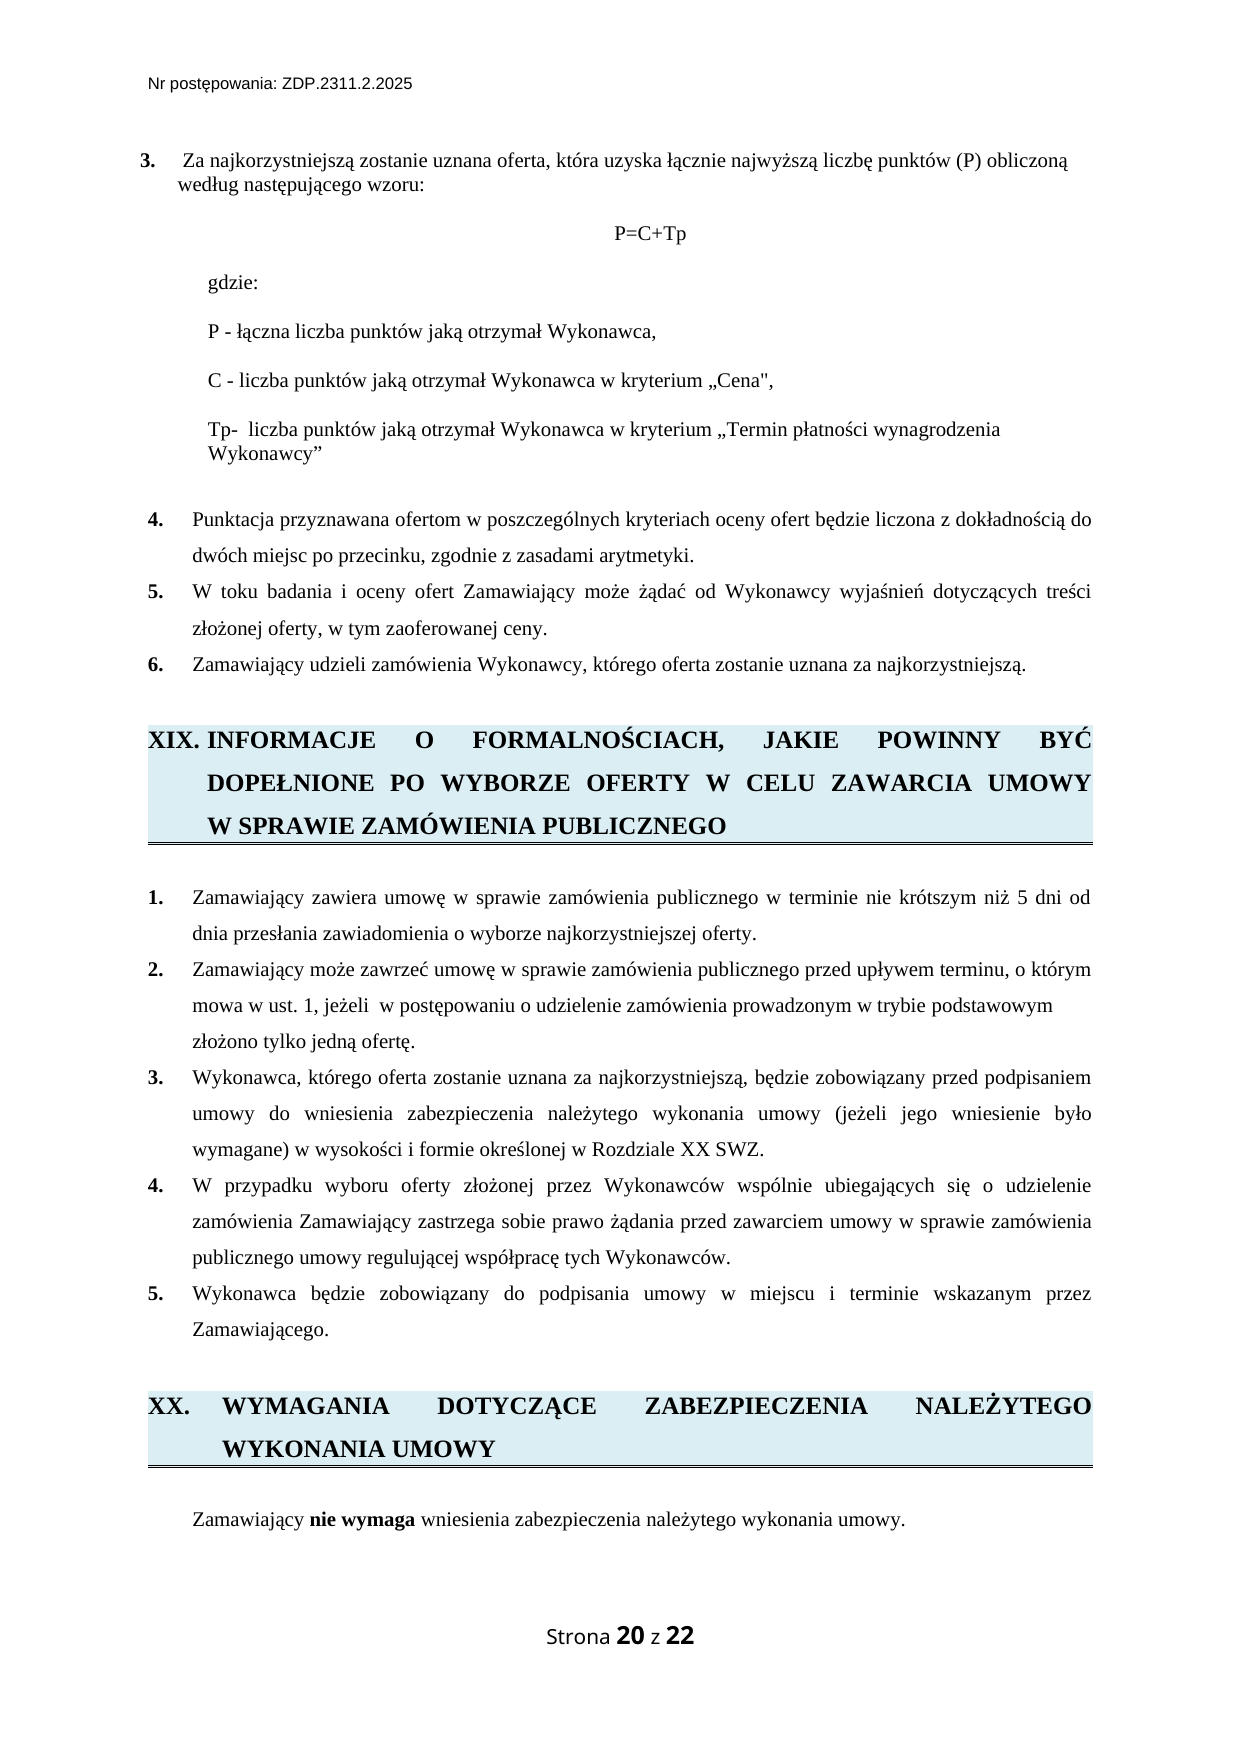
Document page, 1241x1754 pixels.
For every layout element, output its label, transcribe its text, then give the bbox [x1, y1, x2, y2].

text 1. Zamawiający zawiera umowę w sprawie zamówienia publicznego w terminie nie krótszym niż 5 dni od dnia przesłania zawiadomienia o wyborze najkorzystniejszej oferty. [148, 885, 1093, 945]
text 2. Zamawiający może zawrzeć umowę w sprawie zamówienia publicznego przed upływem terminu, o którym mowa w ust. 1, jeżeli w postępowaniu o udzielenie zamówienia prowadzonym w trybie podstawowym złożono tylko jedną ofertę. [148, 957, 1093, 1053]
text 3. Wykonawca, którego oferta zostanie uznana za najkorzystniejszą, będzie zobowiązany przed podpisaniem umowy do wniesienia zabezpieczenia należytego wykonania umowy (jeżeli jego wniesienie było wymagane) w wysokości i formie określonej w Rozdziale XX SWZ. [148, 1065, 1093, 1161]
subtitle C - liczba punktów jaką otrzymał Wykonawca w kryterium „Cena", [208, 368, 1093, 392]
text 4. Punktacja przyznawana ofertom w poszczególnych kryteriach oceny ofert będzie liczona z dokładnością do dwóch miejsc po przecinku, zgodnie z zasadami arytmetyki. [148, 507, 1093, 567]
text 5. W toku badania i oceny ofert Zamawiający może żądać od Wykonawcy wyjaśnień dotyczących treści złożonej oferty, w tym zaoferowanej ceny. [148, 579, 1093, 639]
text 6. Zamawiający udzieli zamówienia Wykonawcy, którego oferta zostanie uznana za najkorzystniejszą. [148, 652, 1093, 676]
subtitle Za najkorzystniejszą zostanie uznana oferta, która uzyska łącznie najwyższą liczbę punktów (P) obliczoną według następującego wzoru: [140, 148, 1093, 196]
subtitle Tp- liczba punktów jaką otrzymał Wykonawca w kryterium „Termin płatności wynagrodzenia Wykonawcy” [208, 417, 1093, 465]
text XIX. INFORMACJE O FORMALNOŚCIACH, JAKIE POWINNY BYĆ DOPEŁNIONE PO WYBORZE OFERTY W CELU ZAWARCIA UMOWY W SPRAWIE ZAMÓWIENIA PUBLICZNEGO [148, 725, 1093, 842]
subtitle P - łączna liczba punktów jaką otrzymał Wykonawca, [208, 319, 1093, 343]
subtitle P=C+Tp [208, 221, 1093, 245]
text 5. Wykonawca będzie zobowiązany do podpisania umowy w miejscu i terminie wskazanym przez Zamawiającego. [148, 1281, 1093, 1341]
text XX. WYMAGANIA DOTYCZĄCE ZABEZPIECZENIA NALEŻYTEGO WYKONANIA UMOWY [148, 1391, 1093, 1465]
list Zamawiający nie wymaga wniesienia zabezpieczenia należytego wykonania umowy. [192, 1507, 1093, 1531]
subtitle gdzie: [208, 270, 1093, 294]
text 4. W przypadku wyboru oferty złożonej przez Wykonawców wspólnie ubiegających się o udzielenie zamówienia Zamawiający zastrzega sobie prawo żądania przed zawarciem umowy w sprawie zamówienia publicznego umowy regulującej współpracę tych Wykonawców. [148, 1173, 1093, 1269]
